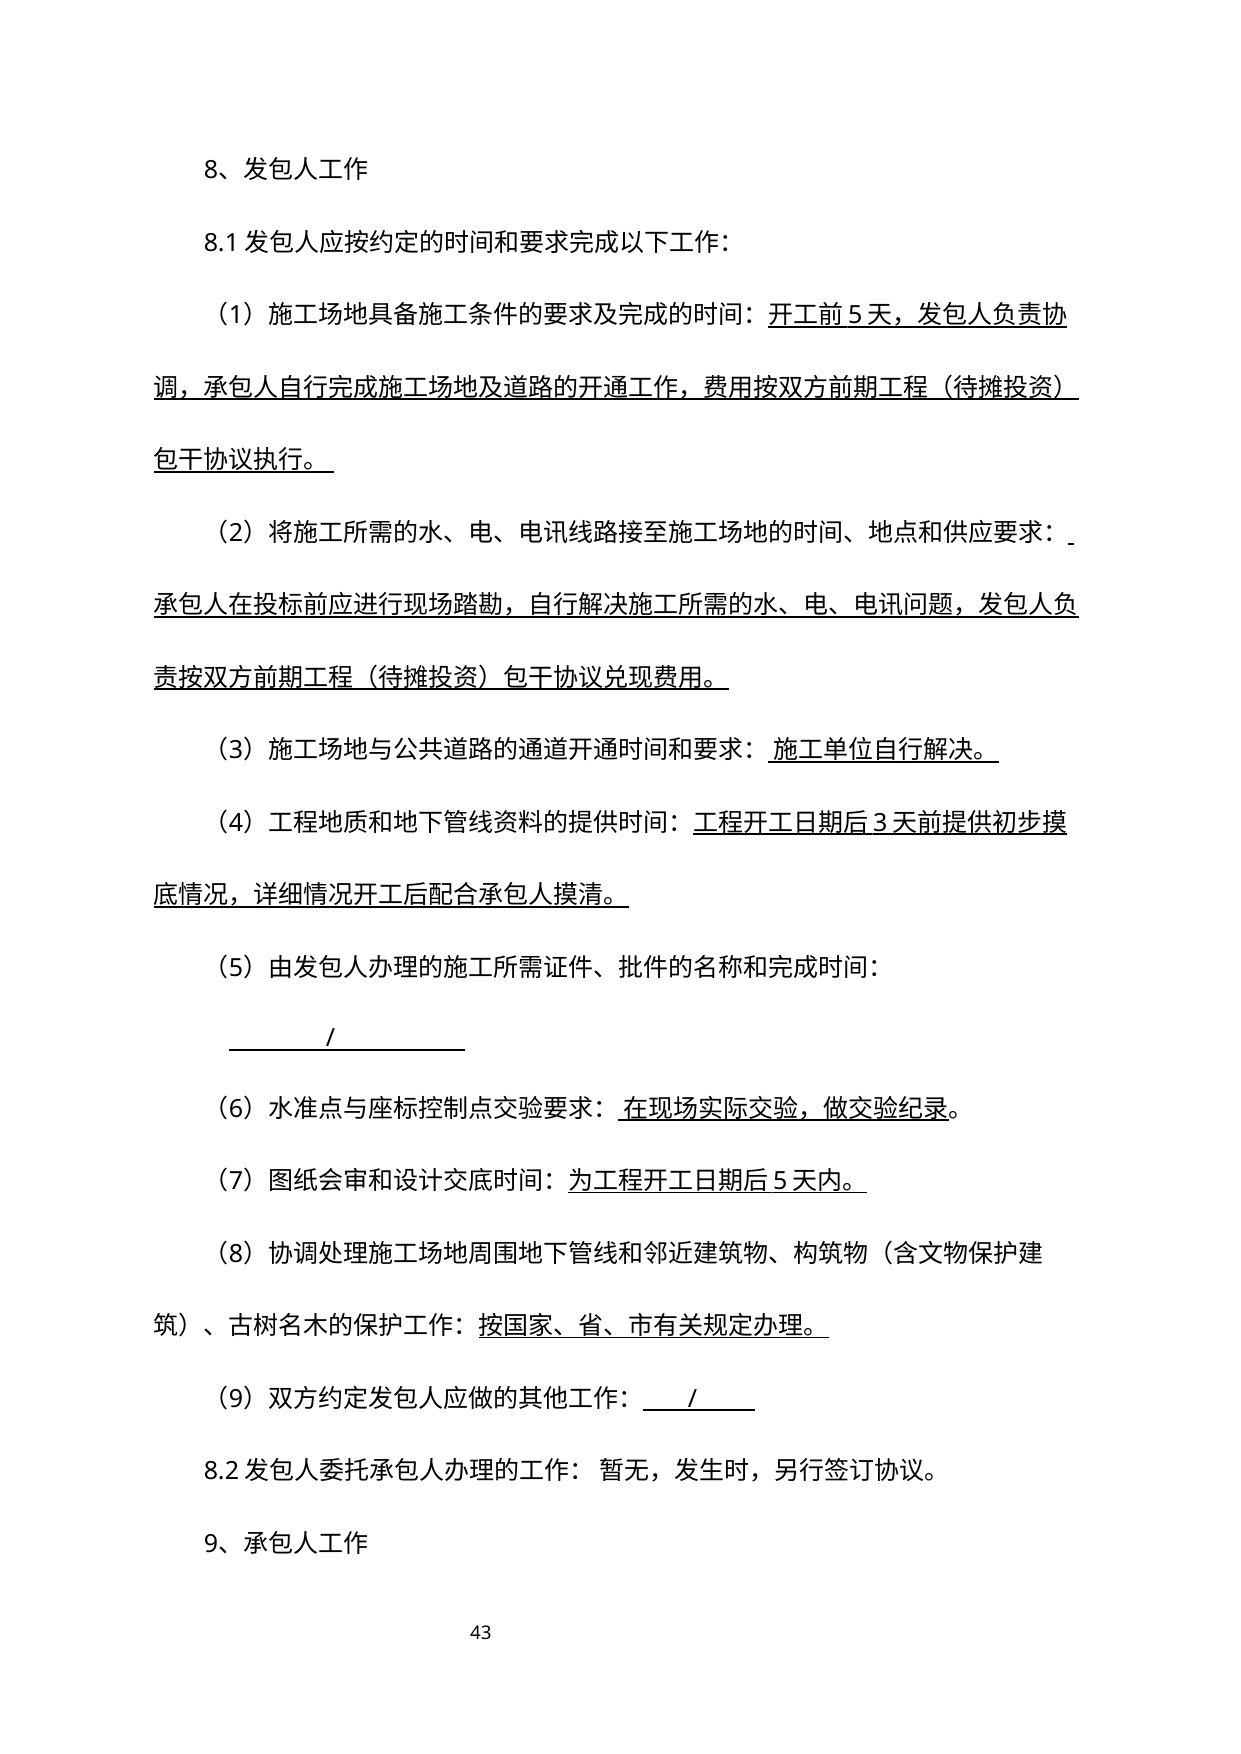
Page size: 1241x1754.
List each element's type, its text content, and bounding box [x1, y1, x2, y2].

text / [153, 1020, 1087, 1054]
text （1）施工场地具备施工条件的要求及完成的时间：开工前5天，发包人负责协调，承包人自行完成施工场地及道路的开通工作，费用按双方前期工程（待摊投资）包干协议执行。 [153, 295, 1087, 476]
text 8、发包人工作 [153, 150, 1087, 186]
text （7）图纸会审和设计交底时间：为工程开工日期后5天内。 [153, 1161, 1087, 1197]
text 9、承包人工作 [153, 1523, 1087, 1559]
text （2）将施工所需的水、电、电讯线路接至施工场地的时间、地点和供应要求： 承包人在投标前应进行现场踏勘，自行解决施工所需的水、电、电讯问题，发包人负责按双方前期工程（待摊投资）包干协议兑现费用。 [153, 512, 1087, 694]
text （5）由发包人办理的施工所需证件、批件的名称和完成时间： [153, 947, 1087, 984]
text （4）工程地质和地下管线资料的提供时间：工程开工日期后3天前提供初步摸底情况，详细情况开工后配合承包人摸清。 [153, 802, 1087, 911]
text （9）双方约定发包人应做的其他工作： / [153, 1378, 1087, 1414]
text （8）协调处理施工场地周围地下管线和邻近建筑物、构筑物（含文物保护建筑）、古树名木的保护工作：按国家、省、市有关规定办理。 [153, 1233, 1087, 1342]
text （6）水准点与座标控制点交验要求： 在现场实际交验，做交验纪录。 [153, 1088, 1087, 1124]
text 8.1发包人应按约定的时间和要求完成以下工作： [153, 222, 1087, 259]
text （3）施工场地与公共道路的通道开通时间和要求： 施工单位自行解决。 [153, 730, 1087, 766]
text 8.2发包人委托承包人办理的工作： 暂无，发生时，另行签订协议。 [153, 1451, 1087, 1487]
